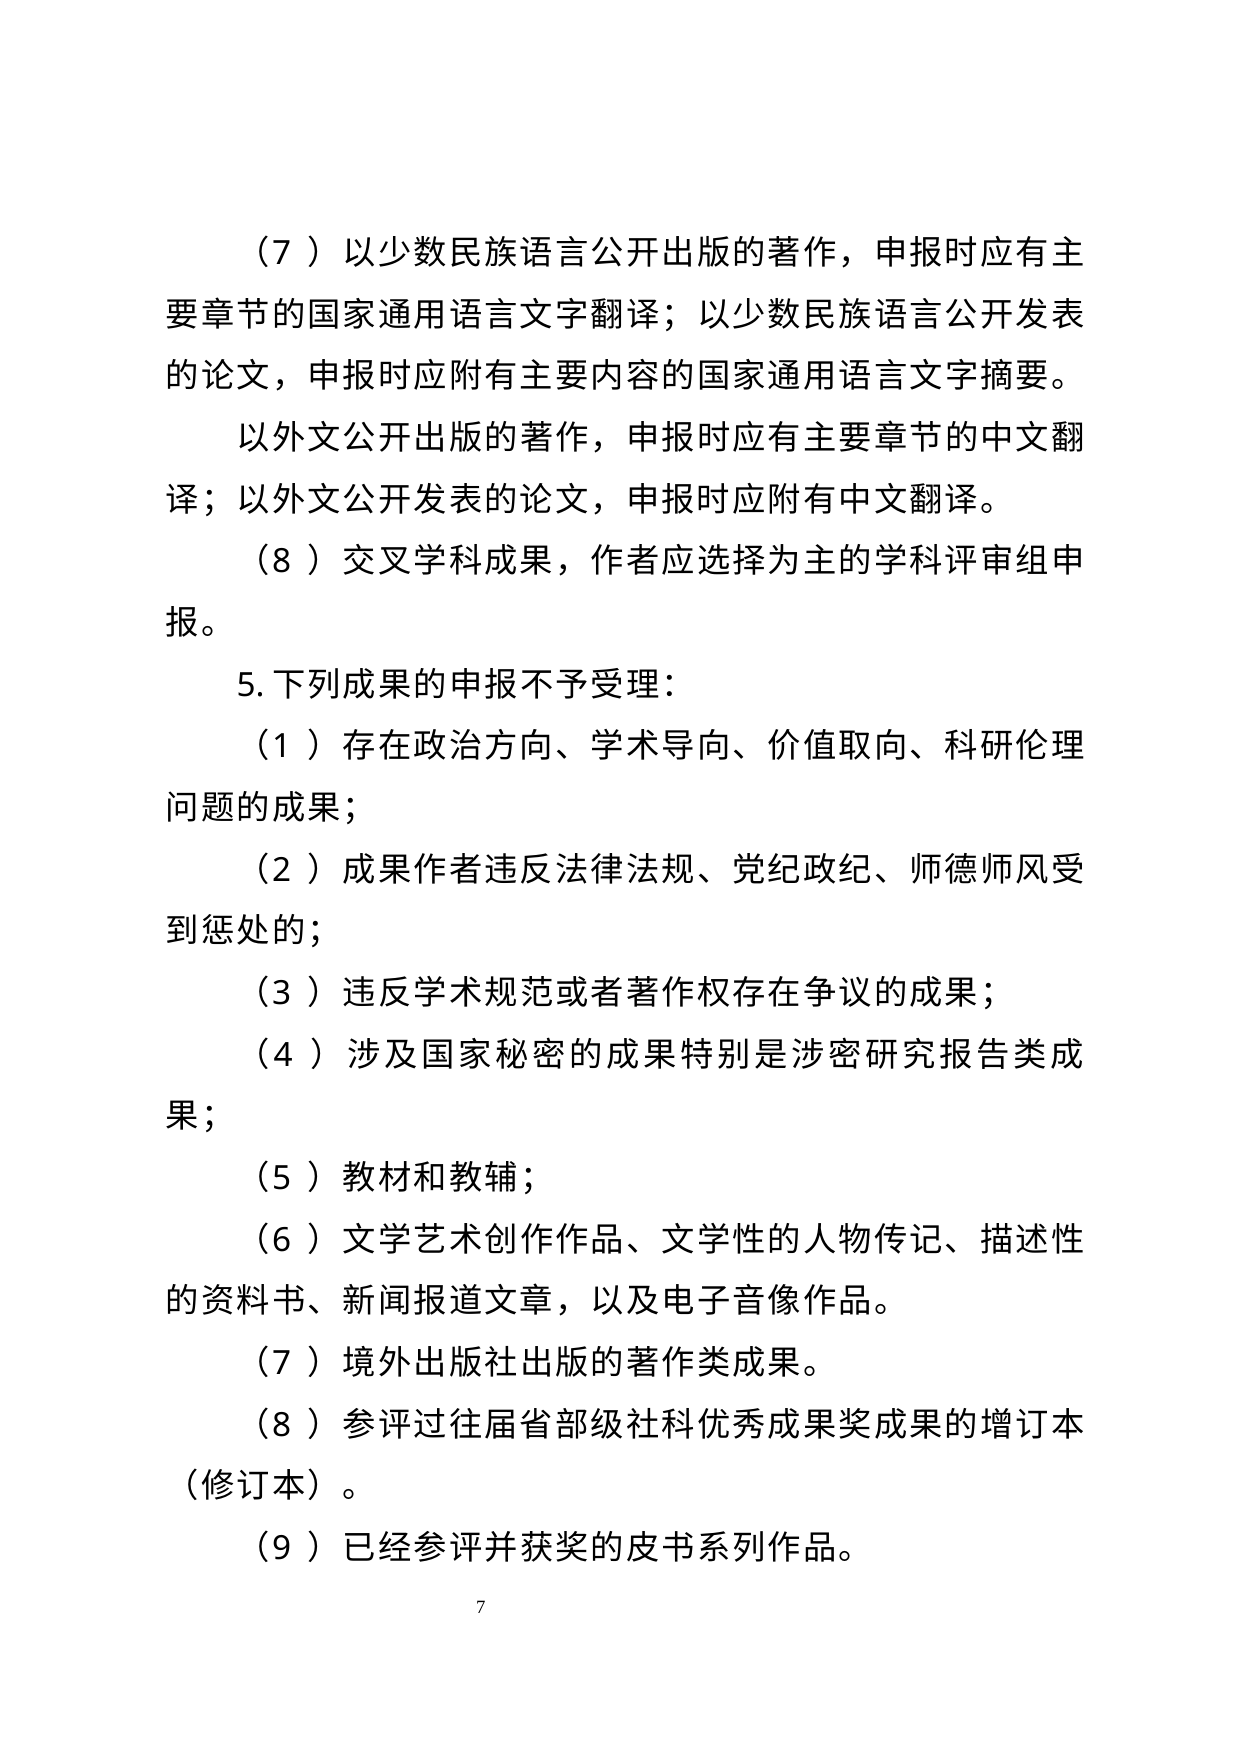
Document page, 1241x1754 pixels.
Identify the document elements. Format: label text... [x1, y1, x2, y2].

text 以外文公开出版的著作，申报时应有主要章节的中文翻译；以外文公开发表的论文，申报时应附有中文翻译。 [166, 404, 1086, 528]
text （6）文学艺术创作作品、文学性的人物传记、描述性的资料书、新闻报道文章，以及电子音像作品。 [166, 1206, 1086, 1329]
text （3）违反学术规范或者著作权存在争议的成果； [166, 959, 1086, 1021]
text （9）已经参评并获奖的皮书系列作品。 [166, 1514, 1086, 1576]
text 5.下列成果的申报不予受理： [166, 651, 1086, 713]
text （7）以少数民族语言公开出版的著作，申报时应有主要章节的国家通用语言文字翻译；以少数民族语言公开发表的论文，申报时应附有主要内容的国家通用语言文字摘要。 [166, 219, 1086, 404]
text （5）教材和教辅； [166, 1144, 1086, 1206]
text （2）成果作者违反法律法规、党纪政纪、师德师风受到惩处的； [166, 836, 1086, 959]
text （8）交叉学科成果，作者应选择为主的学科评审组申报。 [166, 528, 1086, 651]
text （7）境外出版社出版的著作类成果。 [166, 1329, 1086, 1391]
text （1）存在政治方向、学术导向、价值取向、科研伦理问题的成果； [166, 713, 1086, 836]
text （8）参评过往届省部级社科优秀成果奖成果的增订本（修订本）。 [166, 1391, 1086, 1514]
text （4）涉及国家秘密的成果特别是涉密研究报告类成果； [166, 1021, 1086, 1144]
